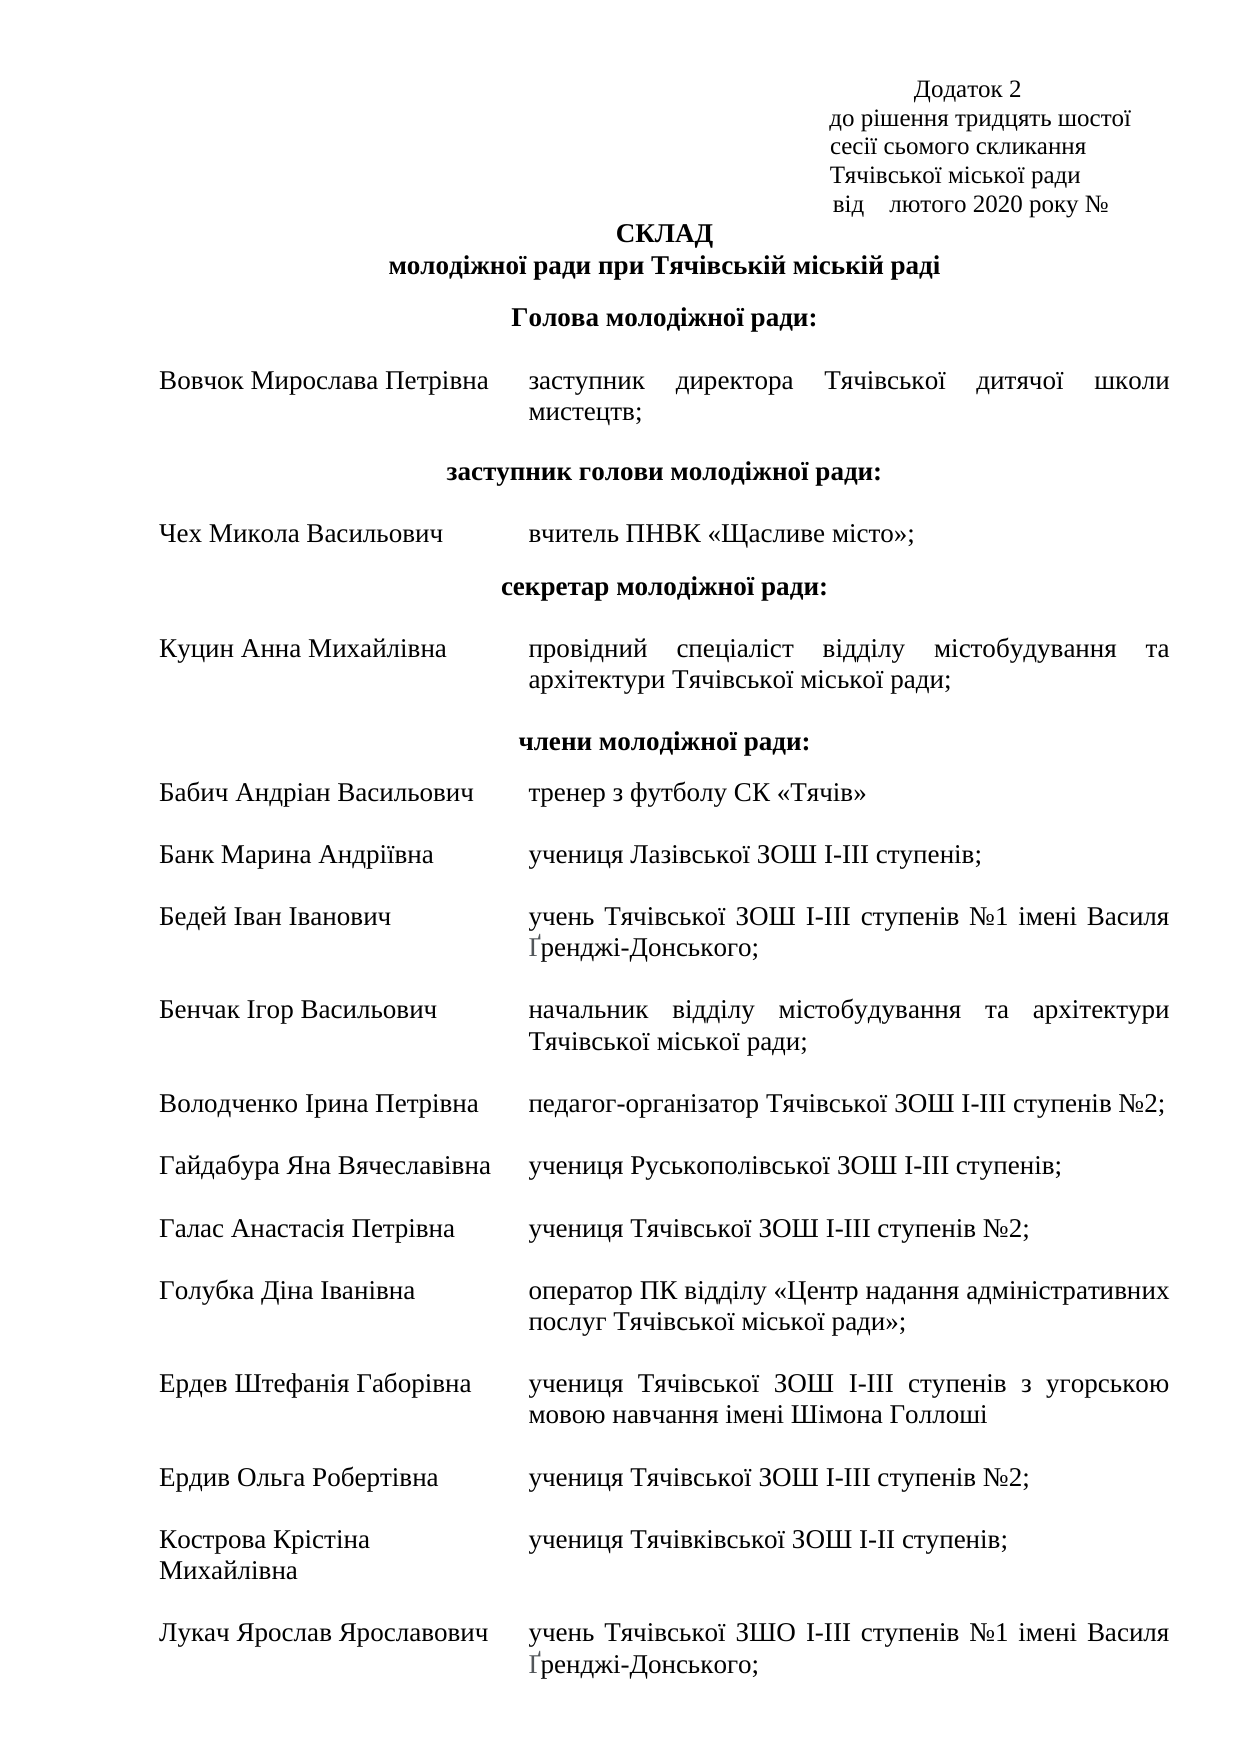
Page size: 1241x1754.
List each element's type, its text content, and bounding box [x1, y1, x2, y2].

text від лютого 2020 року № [140, 189, 1152, 218]
text до рішення тридцять шостої [140, 103, 1152, 131]
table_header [148, 776, 517, 1679]
text заступник голови молодіжної ради: [177, 454, 1152, 486]
text члени молодіжної ради: [177, 725, 1152, 756]
text сесії сьомого скликання [140, 131, 1152, 160]
table_header Чех Микола Васильович [148, 517, 517, 548]
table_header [517, 776, 1181, 1679]
text СКЛАД [177, 218, 1152, 249]
table_header Куцин Анна Михайлівна [148, 632, 517, 694]
table_header вчитель ПНВК «Щасливе місто»; [517, 517, 1181, 548]
table_header заступник директора Тячівської дитячої школи мистецтв; [517, 364, 1181, 433]
text молодіжної ради при Тячівській міській раді [177, 249, 1152, 280]
text Додаток 2 [177, 74, 1152, 103]
text секретар молодіжної ради: [177, 569, 1152, 601]
text Тячівської міської ради [140, 160, 1152, 189]
table_header провідний спеціаліст відділу містобудування та архітектури Тячівської міської ради; [517, 632, 1181, 694]
table_header Вовчок Мирослава Петрівна [148, 364, 517, 433]
text Голова молодіжної ради: [177, 301, 1152, 333]
